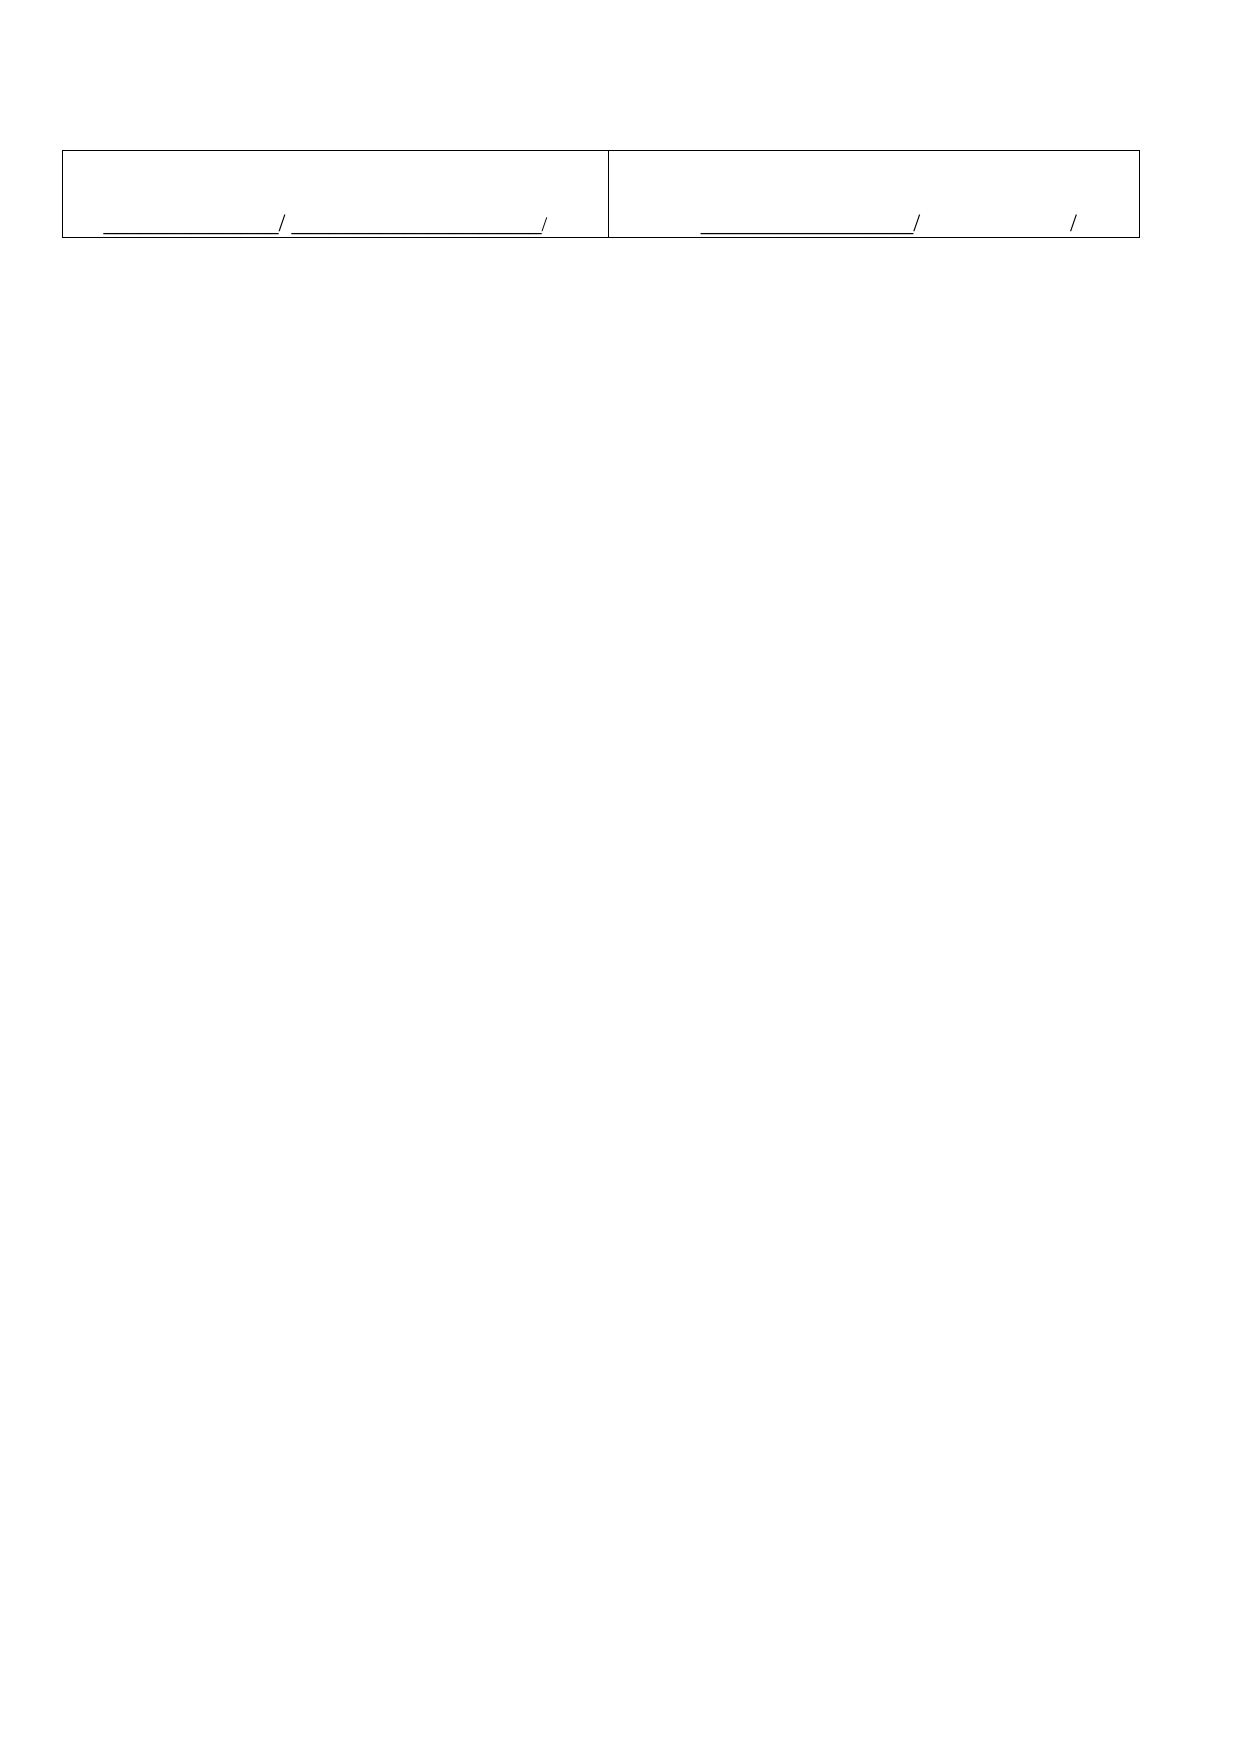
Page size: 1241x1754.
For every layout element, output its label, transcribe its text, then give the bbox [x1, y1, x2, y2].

table_header ИСПОЛНИТЕЛЬ ______________/ ____________________/ [63, 151, 608, 237]
